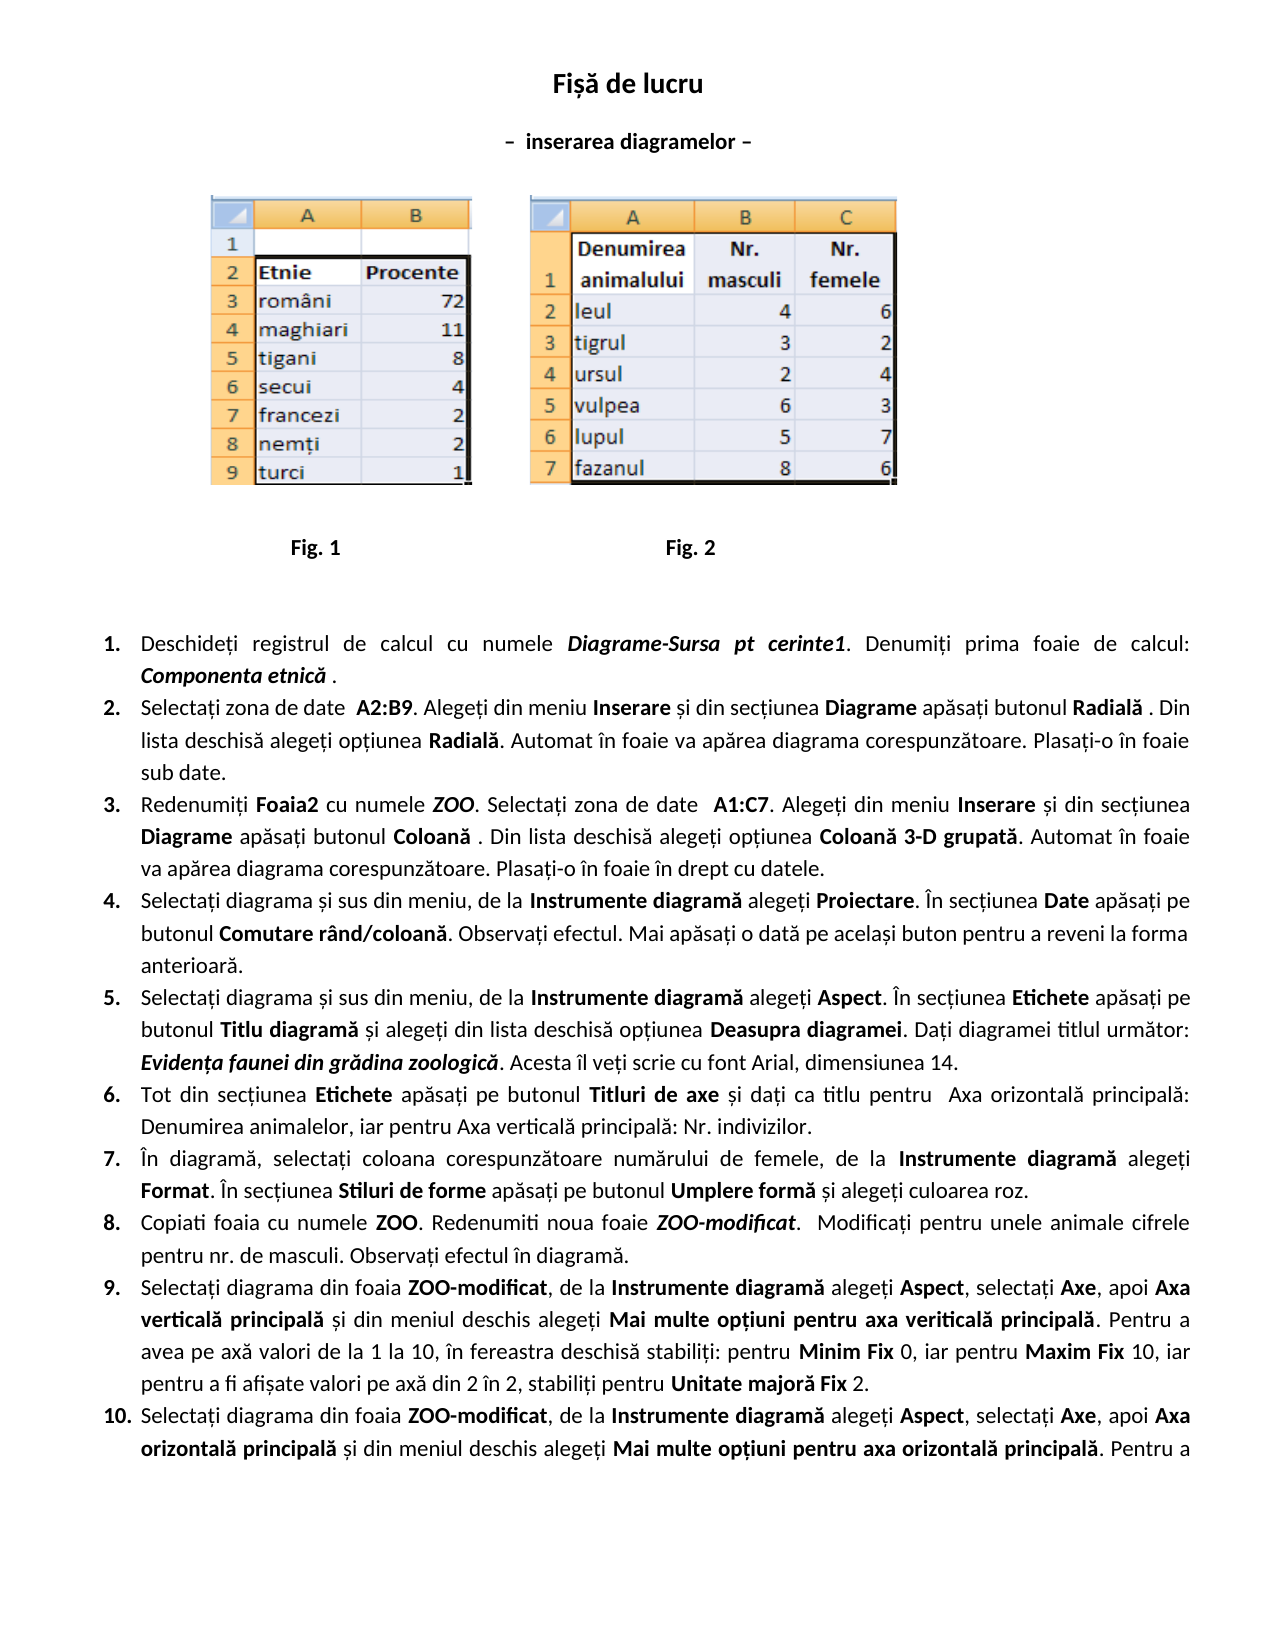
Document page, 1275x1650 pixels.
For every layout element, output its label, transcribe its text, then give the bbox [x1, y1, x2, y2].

list Selectaţi zona de date A2:B9. Alegeţi din meniu Inserare şi din secţiunea Diagrame apăsaţi butonul Radială . Din lista deschisă alegeţi opţiunea Radială. Automat în foaie va apărea diagrama corespunzătoare. Plasaţi-o în foaie sub date. [103, 693, 1191, 786]
list Copiati foaia cu numele ZOO. Redenumiti noua foaie ZOO-modificat. Modificaţi pentru unele animale cifrele pentru nr. de masculi. Observaţi efectul în diagramă. [103, 1208, 1191, 1269]
list Selectaţi diagrama şi sus din meniu, de la Instrumente diagramă alegeţi Aspect. În secţiunea Etichete apăsaţi pe butonul Titlu diagramă şi alegeţi din lista deschisă opţiunea Deasupra diagramei. Daţi diagramei titlul următor: Evidenţa faunei din grădina zoologică. Acesta îl veţi scrie cu font Arial, dimensiunea 14. [103, 983, 1191, 1076]
list Redenumiţi Foaia2 cu numele ZOO. Selectaţi zona de date A1:C7. Alegeţi din meniu Inserare şi din secţiunea Diagrame apăsaţi butonul Coloană . Din lista deschisă alegeţi opţiunea Coloană 3-D grupată. Automat în foaie va apărea diagrama corespunzătoare. Plasaţi-o în foaie în drept cu datele. [103, 790, 1191, 882]
list – inserarea diagramelor – [66, 127, 1191, 155]
picture [210, 195, 473, 485]
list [103, 1402, 1191, 1462]
list Fig. 1 Fig. 2 [141, 533, 1191, 561]
picture [529, 195, 898, 485]
text Fişă de lucru [66, 66, 1191, 101]
list Deschideţi registrul de calcul cu numele Diagrame-Sursa pt cerinte1. Denumiţi prima foaie de calcul: Componenta etnică . [103, 629, 1191, 689]
list Tot din secţiunea Etichete apăsaţi pe butonul Titluri de axe şi daţi ca titlu pentru Axa orizontală principală: Denumirea animalelor, iar pentru Axa verticală principală: Nr. indivizilor. [103, 1080, 1191, 1140]
list Selectaţi diagrama şi sus din meniu, de la Instrumente diagramă alegeţi Proiectare. În secţiunea Date apăsaţi pe butonul Comutare rând/coloană. Observaţi efectul. Mai apăsaţi o dată pe acelaşi buton pentru a reveni la forma anterioară. [103, 887, 1191, 979]
list Selectaţi diagrama din foaia ZOO-modificat, de la Instrumente diagramă alegeţi Aspect, selectaţi Axe, apoi Axa verticală principală şi din meniul deschis alegeţi Mai multe opţiuni pentru axa veriticală principală. Pentru a avea pe axă valori de la 1 la 10, în fereastra deschisă stabiliţi: pentru Minim Fix 0, iar pentru Maxim Fix 10, iar pentru a fi afişate valori pe axă din 2 în 2, stabiliţi pentru Unitate majoră Fix 2. [103, 1273, 1191, 1397]
list În diagramă, selectaţi coloana corespunzătoare numărului de femele, de la Instrumente diagramă alegeţi Format. În secţiunea Stiluri de forme apăsaţi pe butonul Umplere formă şi alegeţi culoarea roz. [103, 1144, 1191, 1204]
